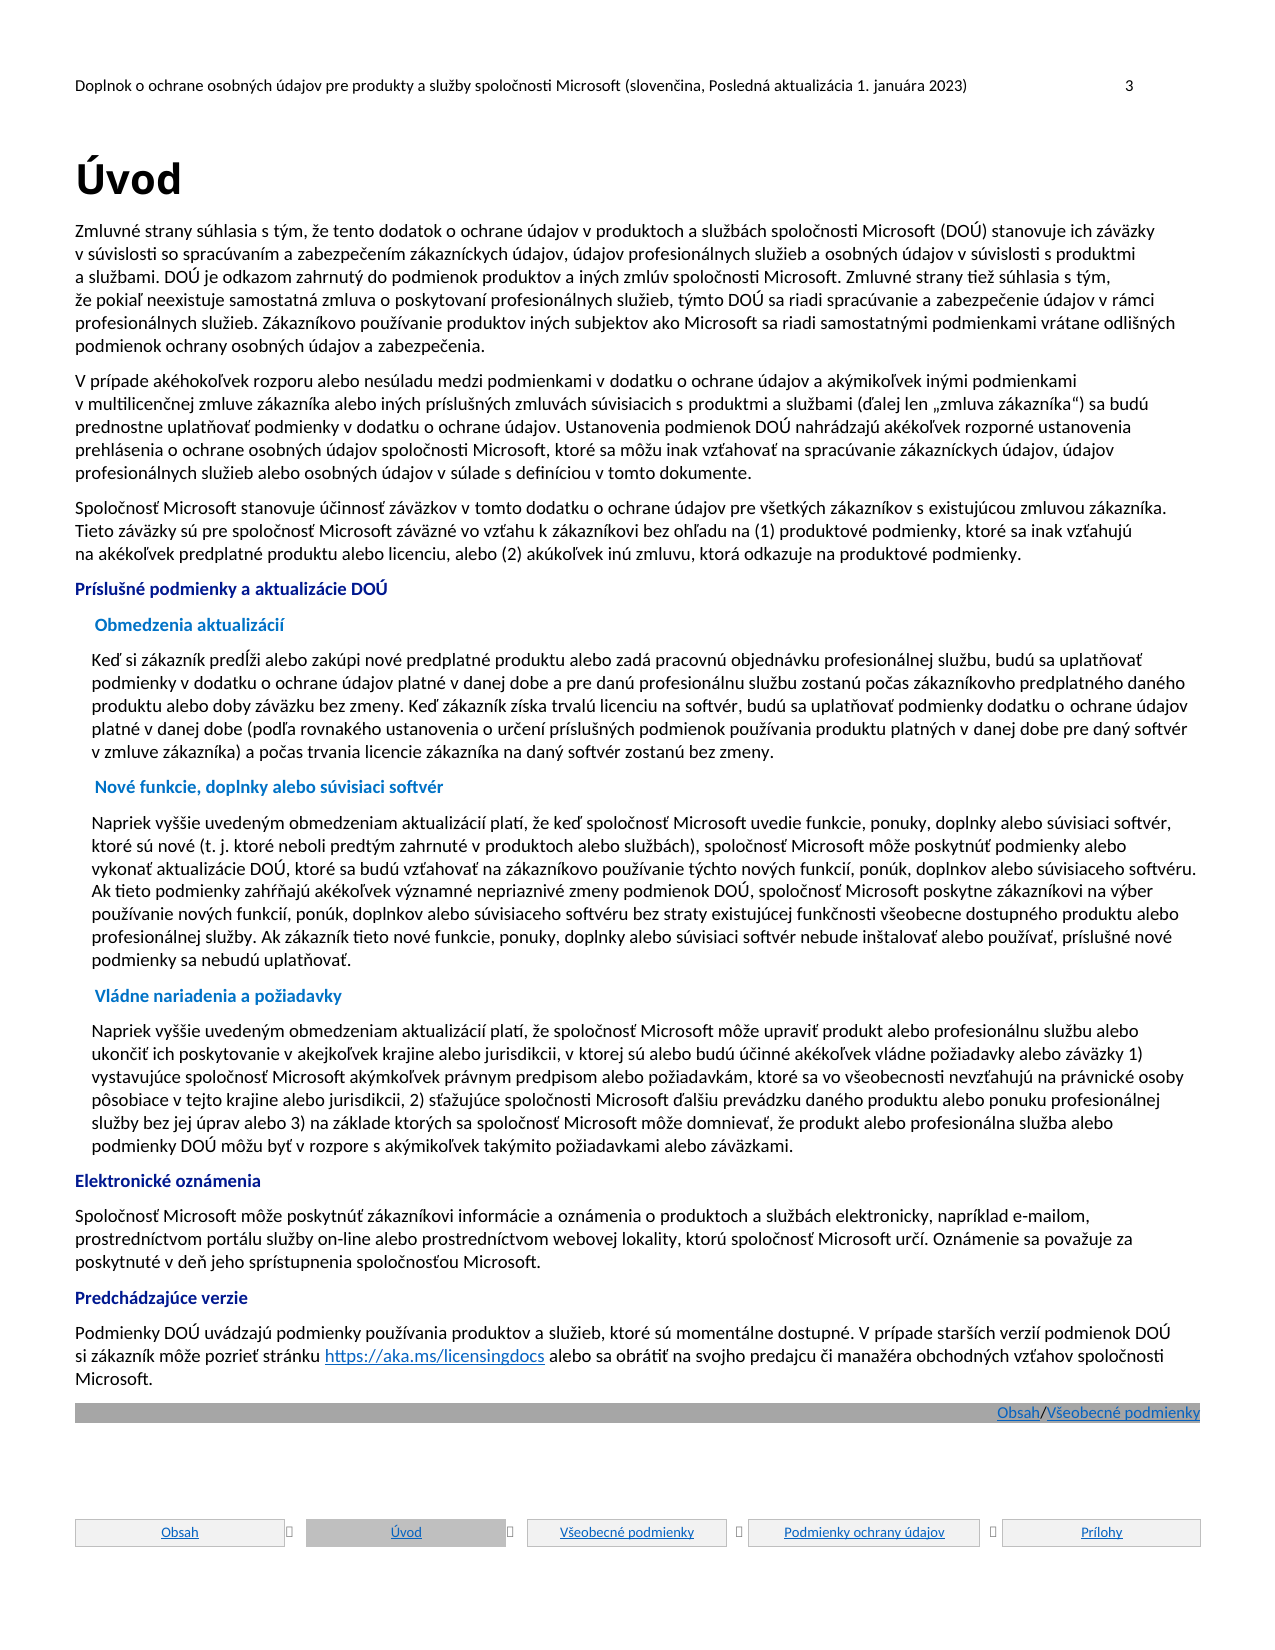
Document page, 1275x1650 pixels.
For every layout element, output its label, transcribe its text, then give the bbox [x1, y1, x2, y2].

list V prípade akéhokoľvek rozporu alebo nesúladu medzi podmienkami v dodatku o ochrane údajov a akýmikoľvek inými podmienkami v multilicenčnej zmluve zákazníka alebo iných príslušných zmluvách súvisiacich s produktmi a službami (ďalej len „zmluva zákazníka“) sa budú prednostne uplatňovať podmienky v dodatku o ochrane údajov. Ustanovenia podmienok DOÚ nahrádzajú akékoľvek rozporné ustanovenia prehlásenia o ochrane osobných údajov spoločnosti Microsoft, ktoré sa môžu inak vzťahovať na spracúvanie zákazníckych údajov, údajov profesionálnych služieb alebo osobných údajov v súlade s definíciou v tomto dokumente. [75, 369, 1200, 484]
list Spoločnosť Microsoft stanovuje účinnosť záväzkov v tomto dodatku o ochrane údajov pre všetkých zákazníkov s existujúcou zmluvou zákazníka. Tieto záväzky sú pre spoločnosť Microsoft záväzné vo vzťahu k zákazníkovi bez ohľadu na (1) produktové podmienky, ktoré sa inak vzťahujú na akékoľvek predplatné produktu alebo licenciu, alebo (2) akúkoľvek inú zmluvu, ktorá odkazuje na produktové podmienky. [75, 496, 1200, 565]
subtitle Príslušné podmienky a aktualizácie DOÚ [75, 578, 1200, 601]
list Nové funkcie, doplnky alebo súvisiaci softvér [94, 776, 1200, 798]
list Keď si zákazník predĺži alebo zakúpi nové predplatné produktu alebo zadá pracovnú objednávku profesionálnej službu, budú sa uplatňovať podmienky v dodatku o ochrane údajov platné v danej dobe a pre danú profesionálnu službu zostanú počas zákazníkovho predplatného daného produktu alebo doby záväzku bez zmeny. Keď zákazník získa trvalú licenciu na softvér, budú sa uplatňovať podmienky dodatku o ochrane údajov platné v danej dobe (podľa rovnakého ustanovenia o určení príslušných podmienok používania produktu platných v danej dobe pre daný softvér v zmluve zákazníka) a počas trvania licencie zákazníka na daný softvér zostanú bez zmeny. [91, 648, 1200, 763]
list Spoločnosť Microsoft môže poskytnúť zákazníkovi informácie a oznámenia o produktoch a službách elektronicky, napríklad e-mailom, prostredníctvom portálu služby on-line alebo prostredníctvom webovej lokality, ktorú spoločnosť Microsoft určí. Oznámenie sa považuje za poskytnuté v deň jeho sprístupnenia spoločnosťou Microsoft. [75, 1205, 1200, 1273]
list Obmedzenia aktualizácií [94, 613, 1200, 636]
list Napriek vyššie uvedeným obmedzeniam aktualizácií platí, že spoločnosť Microsoft môže upraviť produkt alebo profesionálnu službu alebo ukončiť ich poskytovanie v akejkoľvek krajine alebo jurisdikcii, v ktorej sú alebo budú účinné akékoľvek vládne požiadavky alebo záväzky 1) vystavujúce spoločnosť Microsoft akýmkoľvek právnym predpisom alebo požiadavkám, ktoré sa vo všeobecnosti nevzťahujú na právnické osoby pôsobiace v tejto krajine alebo jurisdikcii, 2) sťažujúce spoločnosti Microsoft ďalšiu prevádzku daného produktu alebo ponuku profesionálnej služby bez jej úprav alebo 3) na základe ktorých sa spoločnosť Microsoft môže domnievať, že produkt alebo profesionálna služba alebo podmienky DOÚ môžu byť v rozpore s akýmikoľvek takýmito požiadavkami alebo záväzkami. [91, 1019, 1200, 1157]
list Zmluvné strany súhlasia s tým, že tento dodatok o ochrane údajov v produktoch a službách spoločnosti Microsoft (DOÚ) stanovuje ich záväzky v súvislosti so spracúvaním a zabezpečením zákazníckych údajov, údajov profesionálnych služieb a osobných údajov v súvislosti s produktmi a službami. DOÚ je odkazom zahrnutý do podmienok produktov a iných zmlúv spoločnosti Microsoft. Zmluvné strany tiež súhlasia s tým, že pokiaľ neexistuje samostatná zmluva o poskytovaní profesionálnych služieb, týmto DOÚ sa riadi spracúvanie a zabezpečenie údajov v rámci profesionálnych služieb. Zákazníkovo používanie produktov iných subjektov ako Microsoft sa riadi samostatnými podmienkami vrátane odlišných podmienok ochrany osobných údajov a zabezpečenia. [75, 219, 1200, 357]
list Obsah/Všeobecné podmienky [75, 1403, 1200, 1423]
subtitle Elektronické oznámenia [75, 1169, 1200, 1192]
list Napriek vyššie uvedeným obmedzeniam aktualizácií platí, že keď spoločnosť Microsoft uvedie funkcie, ponuky, doplnky alebo súvisiaci softvér, ktoré sú nové (t. j. ktoré neboli predtým zahrnuté v produktoch alebo službách), spoločnosť Microsoft môže poskytnúť podmienky alebo vykonať aktualizácie DOÚ, ktoré sa budú vzťahovať na zákazníkovo používanie týchto nových funkcií, ponúk, doplnkov alebo súvisiaceho softvéru. Ak tieto podmienky zahŕňajú akékoľvek významné nepriaznivé zmeny podmienok DOÚ, spoločnosť Microsoft poskytne zákazníkovi na výber používanie nových funkcií, ponúk, doplnkov alebo súvisiaceho softvéru bez straty existujúcej funkčnosti všeobecne dostupného produktu alebo profesionálnej služby. Ak zákazník tieto nové funkcie, ponuky, doplnky alebo súvisiaci softvér nebude inštalovať alebo používať, príslušné nové podmienky sa nebudú uplatňovať. [91, 811, 1200, 971]
list Podmienky DOÚ uvádzajú podmienky používania produktov a služieb, ktoré sú momentálne dostupné. V prípade starších verzií podmienok DOÚ si zákazník môže pozrieť stránku https://aka.ms/licensingdocs alebo sa obrátiť na svojho predajcu či manažéra obchodných vzťahov spoločnosti Microsoft. [75, 1321, 1200, 1390]
subtitle Úvod [75, 150, 1200, 207]
list Vládne nariadenia a požiadavky [94, 984, 1200, 1007]
subtitle Predchádzajúce verzie [75, 1286, 1200, 1309]
